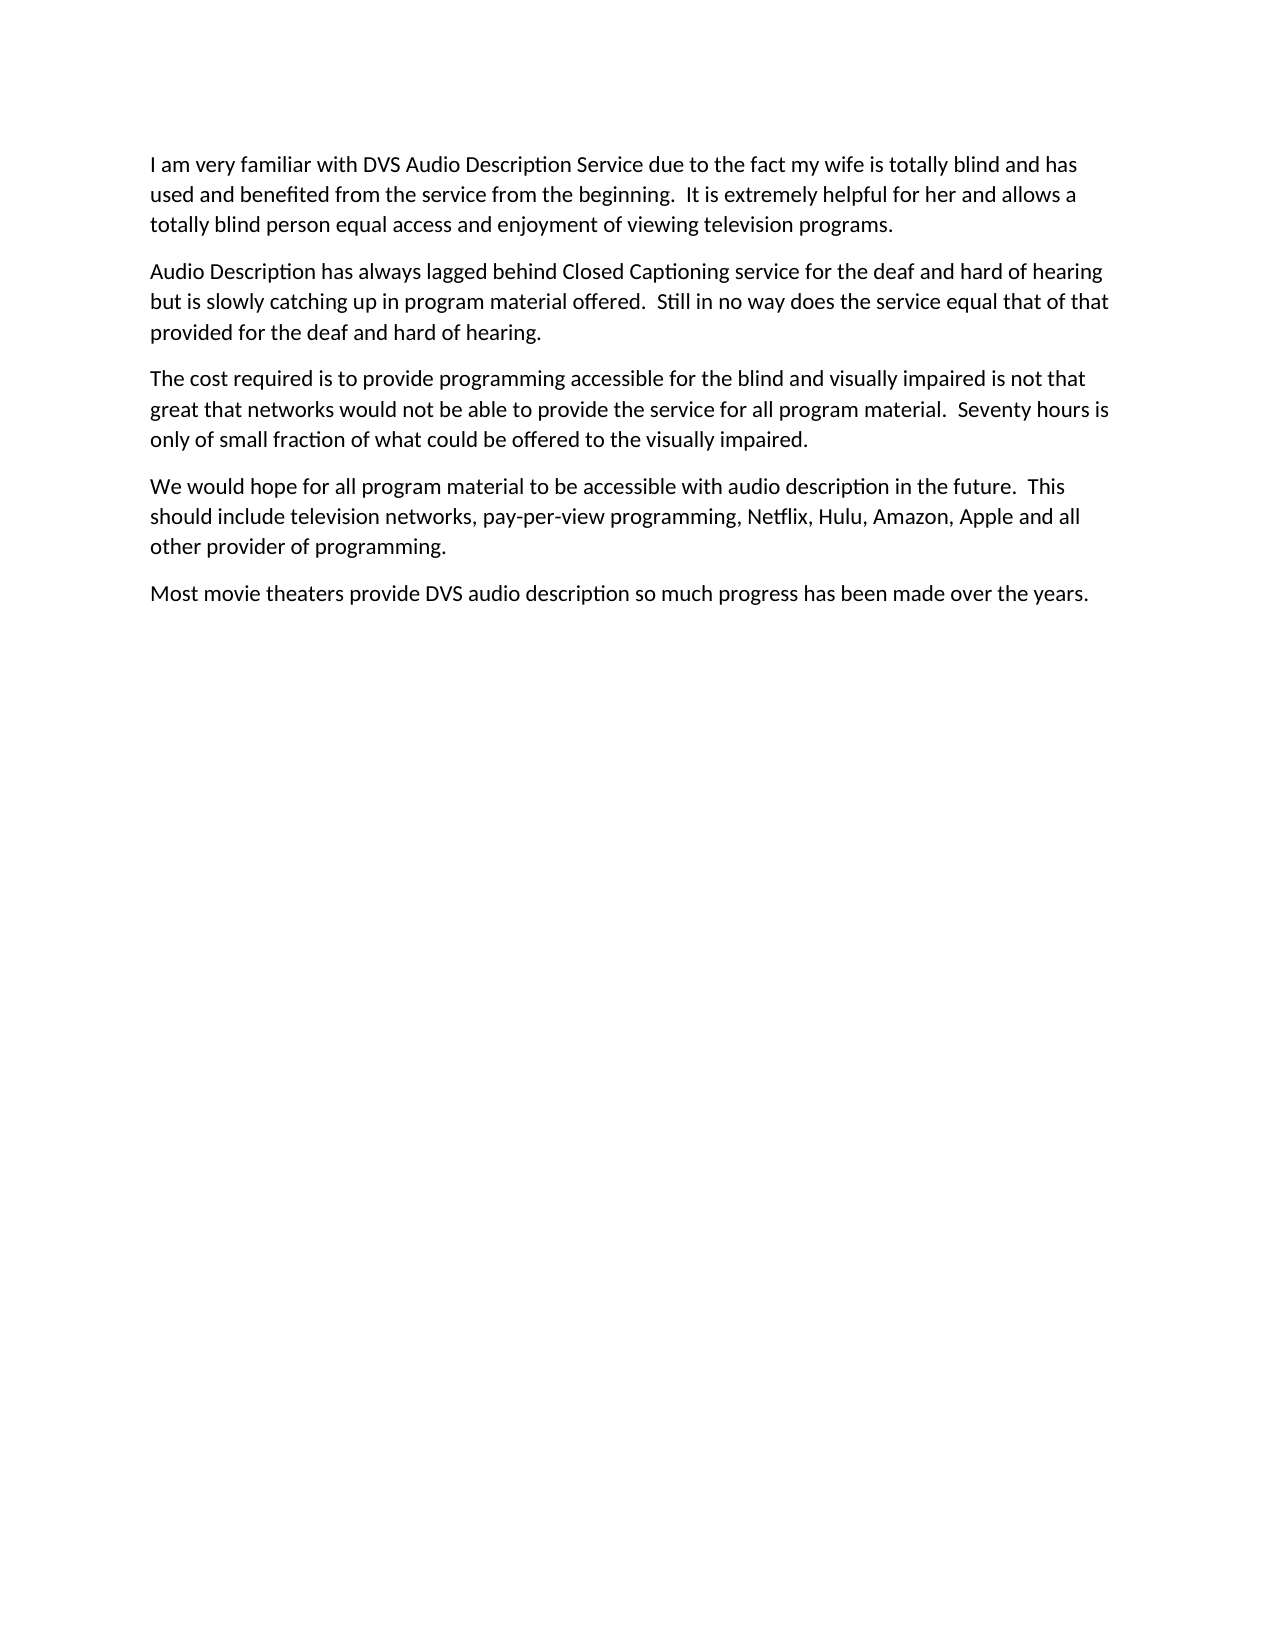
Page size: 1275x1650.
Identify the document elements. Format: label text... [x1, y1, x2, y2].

text The cost required is to provide programming accessible for the blind and visually impaired is not that great that networks would not be able to provide the service for all program material. Seventy hours is only of small fraction of what could be offered to the visually impaired. [150, 364, 1125, 453]
text I am very familiar with DVS Audio Description Service due to the fact my wife is totally blind and has used and benefited from the service from the beginning. It is extremely helpful for her and allows a totally blind person equal access and enjoyment of viewing television programs. [150, 150, 1125, 238]
text We would hope for all program material to be accessible with audio description in the future. This should include television networks, pay-per-view programming, Netflix, Hulu, Amazon, Apple and all other provider of programming. [150, 472, 1125, 560]
text Audio Description has always lagged behind Closed Captioning service for the deaf and hard of hearing but is slowly catching up in program material offered. Still in no way does the service equal that of that provided for the deaf and hard of hearing. [150, 257, 1125, 346]
text Most movie theaters provide DVS audio description so much progress has been made over the years. [150, 579, 1125, 607]
